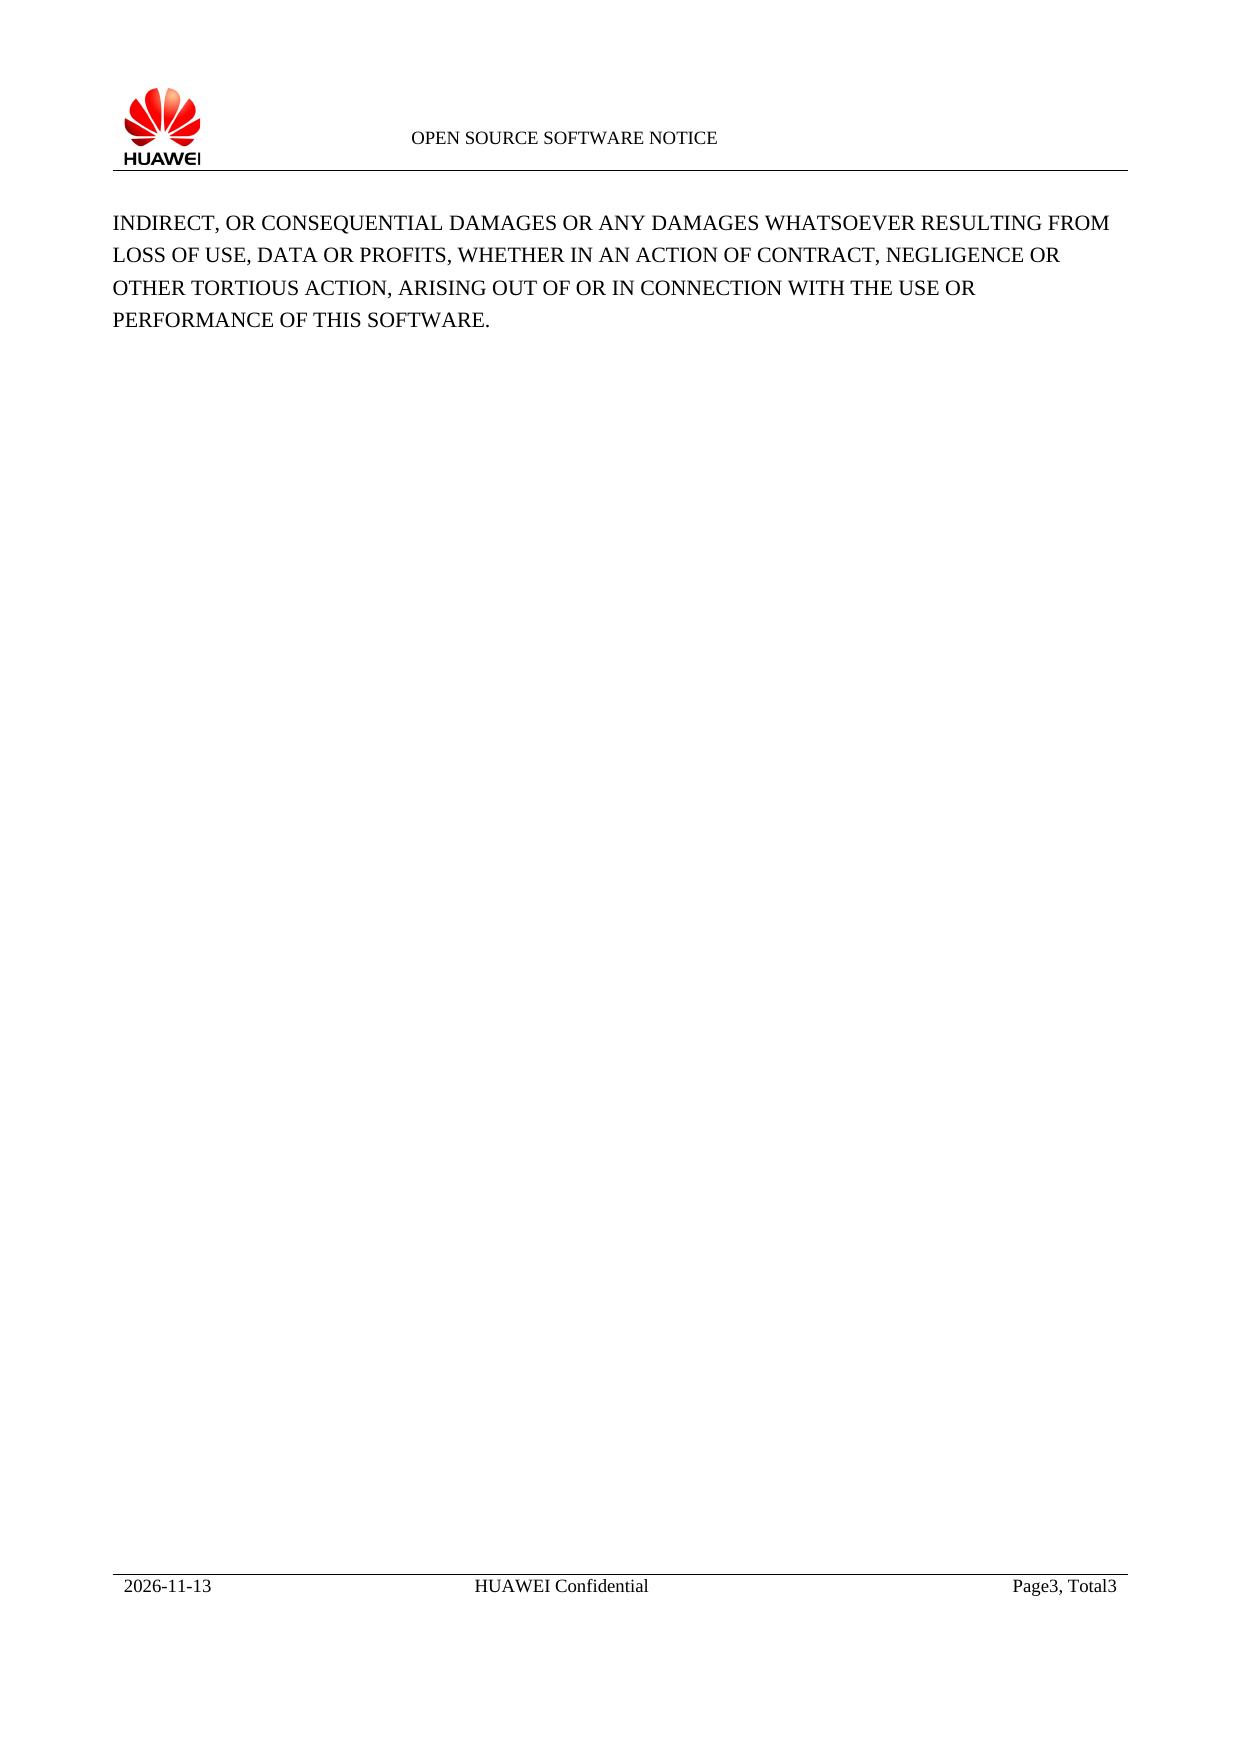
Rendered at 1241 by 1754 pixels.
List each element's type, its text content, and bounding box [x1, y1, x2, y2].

picture [124, 88, 201, 165]
